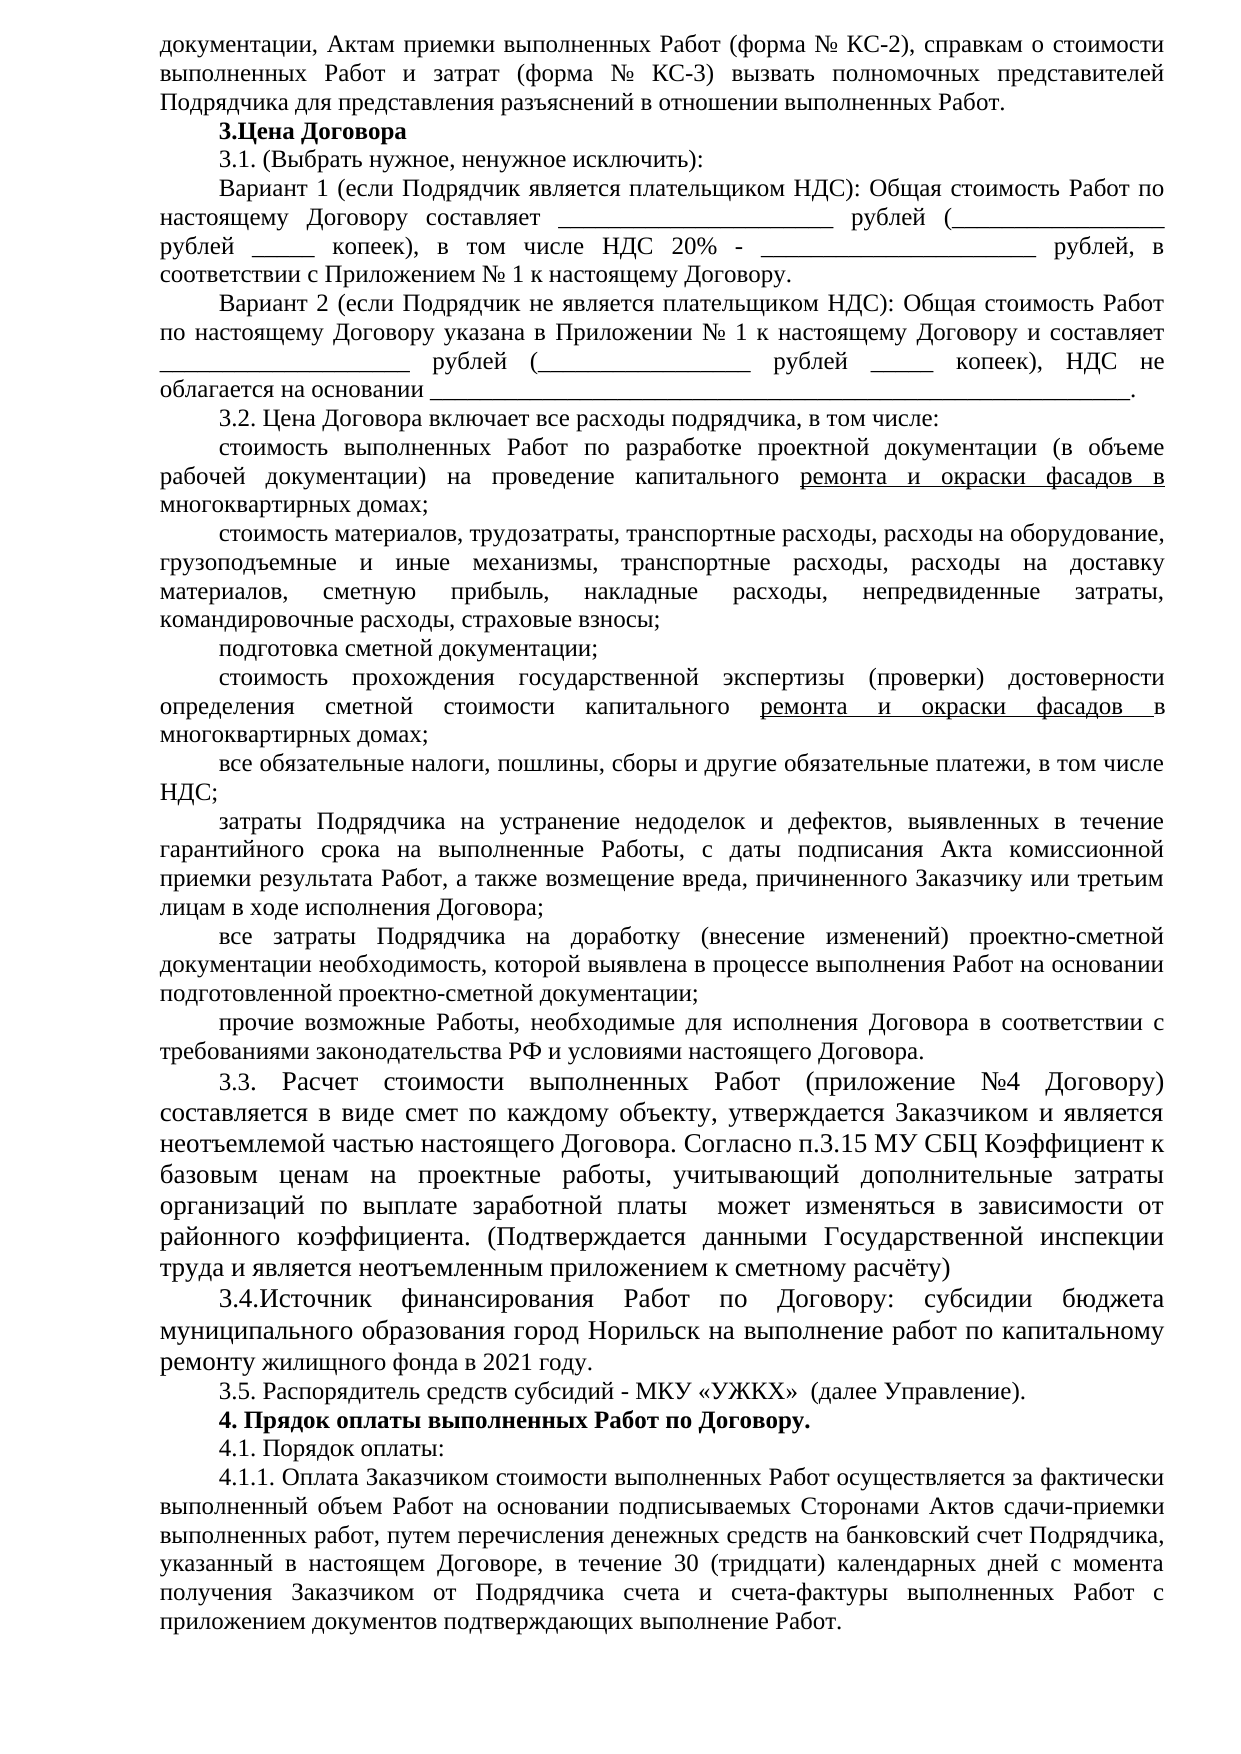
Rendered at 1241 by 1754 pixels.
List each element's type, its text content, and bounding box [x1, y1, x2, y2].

text все затраты Подрядчика на доработку (внесение изменений) проектно-сметной документации необходимость, которой выявлена в процессе выполнения Работ на основании подготовленной проектно-сметной документации; [159, 921, 1165, 1007]
text затраты Подрядчика на устранение недоделок и дефектов, выявленных в течение гарантийного срока на выполненные Работы, с даты подписания Акта комиссионной приемки результата Работ, а также возмещение вреда, причиненного Заказчику или третьим лицам в ходе исполнения Договора; [159, 806, 1165, 921]
text 4. Прядок оплаты выполненных Работ по Договору. [159, 1405, 1165, 1433]
text 3.5. Распорядитель средств субсидий - МКУ «УЖКХ» (далее Управление). [159, 1376, 1165, 1405]
text Вариант 2 (если Подрядчик не является плательщиком НДС): Общая стоимость Работ по настоящему Договору указана в Приложении № 1 к настоящему Договору и составляет ____________________ рублей (_________________ рублей _____ копеек), НДС не облагается на основании ________________________________________________________. [159, 288, 1165, 403]
text 4.1. Порядок оплаты: [159, 1433, 1165, 1462]
text 4.1.1. Оплата Заказчиком стоимости выполненных Работ осуществляется за фактически выполненный объем Работ на основании подписываемых Сторонами Актов сдачи-приемки выполненных работ, путем перечисления денежных средств на банковский счет Подрядчика, указанный в настоящем Договоре, в течение 30 (тридцати) календарных дней с момента получения Заказчиком от Подрядчика счета и счета-фактуры выполненных Работ с приложением документов подтверждающих выполнение Работ. [159, 1462, 1165, 1635]
text 3.Цена Договора [159, 116, 1165, 144]
text подготовка сметной документации; [159, 633, 1165, 662]
text 3.2. Цена Договора включает все расходы подрядчика, в том числе: [159, 403, 1165, 432]
text Вариант 1 (если Подрядчик является плательщиком НДС): Общая стоимость Работ по настоящему Договору составляет ______________________ рублей (_________________ рублей _____ копеек), в том числе НДС 20% - ______________________ рублей, в соответствии с Приложением № 1 к настоящему Договору. [159, 173, 1165, 288]
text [159, 29, 1165, 116]
text 3.4.Источник финансирования Работ по Договору: субсидии бюджета муниципального образования город Норильск на выполнение работ по капитальному ремонту жилищного фонда в 2021 году. [159, 1283, 1165, 1376]
text стоимость прохождения государственной экспертизы (проверки) достоверности определения сметной стоимости капитального ремонта и окраски фасадов в многоквартирных домах; [159, 662, 1165, 748]
text стоимость материалов, трудозатраты, транспортные расходы, расходы на оборудование, грузоподъемные и иные механизмы, транспортные расходы, расходы на доставку материалов, сметную прибыль, накладные расходы, непредвиденные затраты, командировочные расходы, страховые взносы; [159, 518, 1165, 633]
text прочие возможные Работы, необходимые для исполнения Договора в соответствии с требованиями законодательства РФ и условиями настоящего Договора. [159, 1007, 1165, 1064]
text все обязательные налоги, пошлины, сборы и другие обязательные платежи, в том числе НДС; [159, 748, 1165, 806]
text стоимость выполненных Работ по разработке проектной документации (в объеме рабочей документации) на проведение капитального ремонта и окраски фасадов в многоквартирных домах; [159, 432, 1165, 518]
text 3.1. (Выбрать нужное, ненужное исключить): [159, 144, 1165, 173]
text 3.3. Расчет стоимости выполненных Работ (приложение №4 Договору) составляется в виде смет по каждому объекту, утверждается Заказчиком и является неотъемлемой частью настоящего Договора. Согласно п.3.15 МУ СБЦ Коэффициент к базовым ценам на проектные работы, учитывающий дополнительные затраты организаций по выплате заработной платы может изменяться в зависимости от районного коэффициента. (Подтверждается данными Государственной инспекции труда и является неотъемленным приложением к сметному расчёту) [159, 1064, 1165, 1283]
